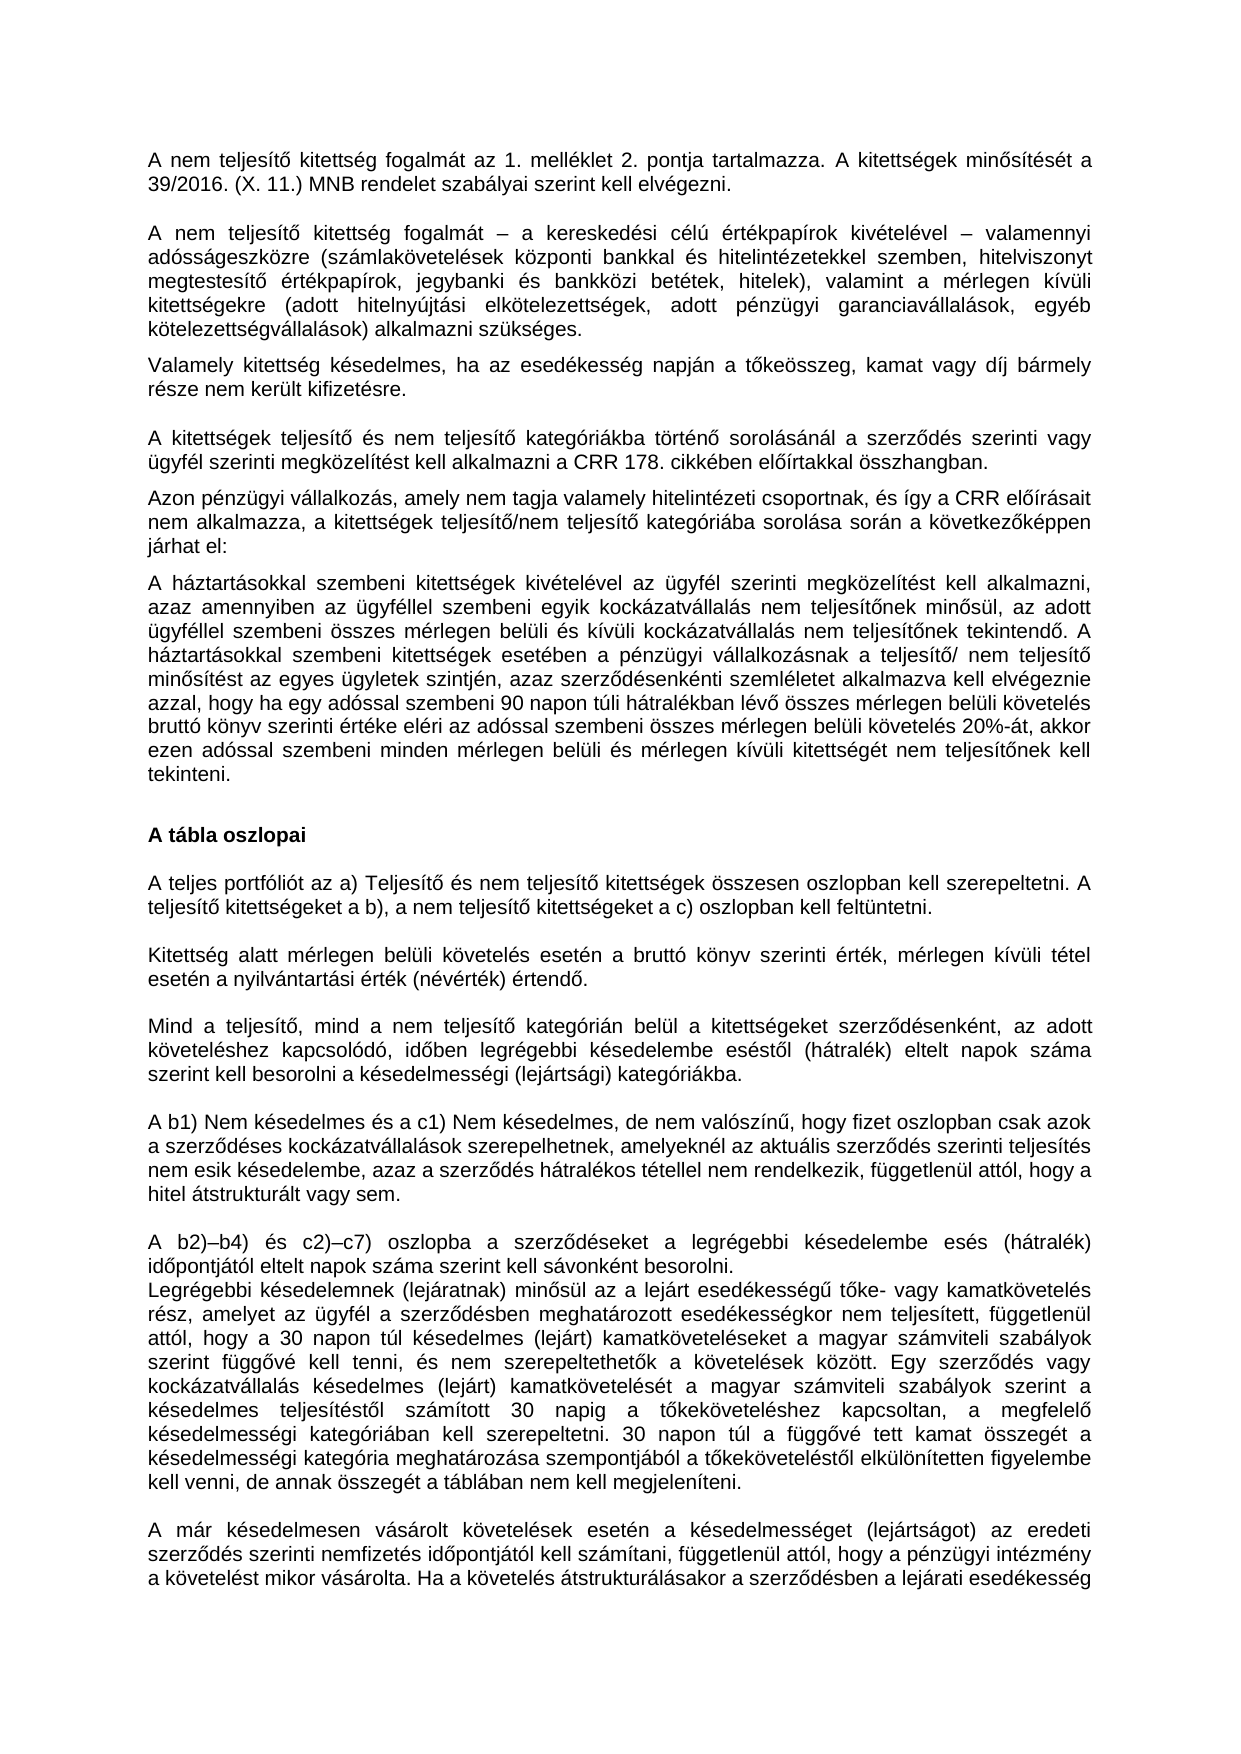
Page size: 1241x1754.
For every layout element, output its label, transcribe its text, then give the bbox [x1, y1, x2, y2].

text Azon pénzügyi vállalkozás, amely nem tagja valamely hitelintézeti csoportnak, és így a CRR előírásait nem alkalmazza, a kitettségek teljesítő/nem teljesítő kategóriába sorolása során a következőképpen járhat el: [148, 486, 1092, 558]
text A tábla oszlopai [148, 823, 1092, 847]
text A b2)–b4) és c2)–c7) oszlopba a szerződéseket a legrégebbi késedelembe esés (hátralék) időpontjától eltelt napok száma szerint kell sávonként besorolni. [148, 1230, 1092, 1278]
list Valamely kitettség késedelmes, ha az esedékesség napján a tőkeösszeg, kamat vagy díj bármely része nem került kifizetésre. [148, 353, 1092, 401]
text Mind a teljesítő, mind a nem teljesítő kategórián belül a kitettségeket szerződésenként, az adott követeléshez kapcsolódó, időben legrégebbi késedelembe eséstől (hátralék) eltelt napok száma szerint kell besorolni a késedelmességi (lejártsági) kategóriákba. [148, 1014, 1092, 1086]
text A b1) Nem késedelmes és a c1) Nem késedelmes, de nem valószínű, hogy fizet oszlopban csak azok a szerződéses kockázatvállalások szerepelhetnek, amelyeknél az aktuális szerződés szerinti teljesítés nem esik késedelembe, azaz a szerződés hátralékos tétellel nem rendelkezik, függetlenül attól, hogy a hitel átstrukturált vagy sem. [148, 1110, 1092, 1206]
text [148, 1517, 1092, 1589]
list A nem teljesítő kitettség fogalmát az 1. melléklet 2. pontja tartalmazza. A kitettségek minősítését a 39/2016. (X. 11.) MNB rendelet szabályai szerint kell elvégezni. [148, 148, 1092, 196]
text Kitettség alatt mérlegen belüli követelés esetén a bruttó könyv szerinti érték, mérlegen kívüli tétel esetén a nyilvántartási érték (névérték) értendő. [148, 942, 1092, 990]
text Legrégebbi késedelemnek (lejáratnak) minősül az a lejárt esedékességű tőke- vagy kamatkövetelés rész, amelyet az ügyfél a szerződésben meghatározott esedékességkor nem teljesített, függetlenül attól, hogy a 30 napon túl késedelmes (lejárt) kamatköveteléseket a magyar számviteli szabályok szerint függővé kell tenni, és nem szerepeltethetők a követelések között. Egy szerződés vagy kockázatvállalás késedelmes (lejárt) kamatkövetelését a magyar számviteli szabályok szerint a késedelmes teljesítéstől számított 30 napig a tőkeköveteléshez kapcsoltan, a megfelelő késedelmességi kategóriában kell szerepeltetni. 30 napon túl a függővé tett kamat összegét a késedelmességi kategória meghatározása szempontjából a tőkeköveteléstől elkülönítetten figyelembe kell venni, de annak összegét a táblában nem kell megjeleníteni. [148, 1278, 1092, 1493]
text A háztartásokkal szembeni kitettségek kivételével az ügyfél szerinti megközelítést kell alkalmazni, azaz amennyiben az ügyféllel szembeni egyik kockázatvállalás nem teljesítőnek minősül, az adott ügyféllel szembeni összes mérlegen belüli és kívüli kockázatvállalás nem teljesítőnek tekintendő. A háztartásokkal szembeni kitettségek esetében a pénzügyi vállalkozásnak a teljesítő/ nem teljesítő minősítést az egyes ügyletek szintjén, azaz szerződésenkénti szemléletet alkalmazva kell elvégeznie azzal, hogy ha egy adóssal szembeni 90 napon túli hátralékban lévő összes mérlegen belüli követelés bruttó könyv szerinti értéke eléri az adóssal szembeni összes mérlegen belüli követelés 20%-át, akkor ezen adóssal szembeni minden mérlegen belüli és mérlegen kívüli kitettségét nem teljesítőnek kell tekinteni. [148, 571, 1092, 786]
text A kitettségek teljesítő és nem teljesítő kategóriákba történő sorolásánál a szerződés szerinti vagy ügyfél szerinti megközelítést kell alkalmazni a CRR 178. cikkében előírtakkal összhangban. [148, 426, 1092, 474]
text A nem teljesítő kitettség fogalmát – a kereskedési célú értékpapírok kivételével – valamennyi adósságeszközre (számlakövetelések központi bankkal és hitelintézetekkel szemben, hitelviszonyt megtestesítő értékpapírok, jegybanki és bankközi betétek, hitelek), valamint a mérlegen kívüli kitettségekre (adott hitelnyújtási elkötelezettségek, adott pénzügyi garanciavállalások, egyéb kötelezettségvállalások) alkalmazni szükséges. [148, 221, 1092, 340]
text A teljes portfóliót az a) Teljesítő és nem teljesítő kitettségek összesen oszlopban kell szerepeltetni. A teljesítő kitettségeket a b), a nem teljesítő kitettségeket a c) oszlopban kell feltüntetni. [148, 871, 1092, 918]
